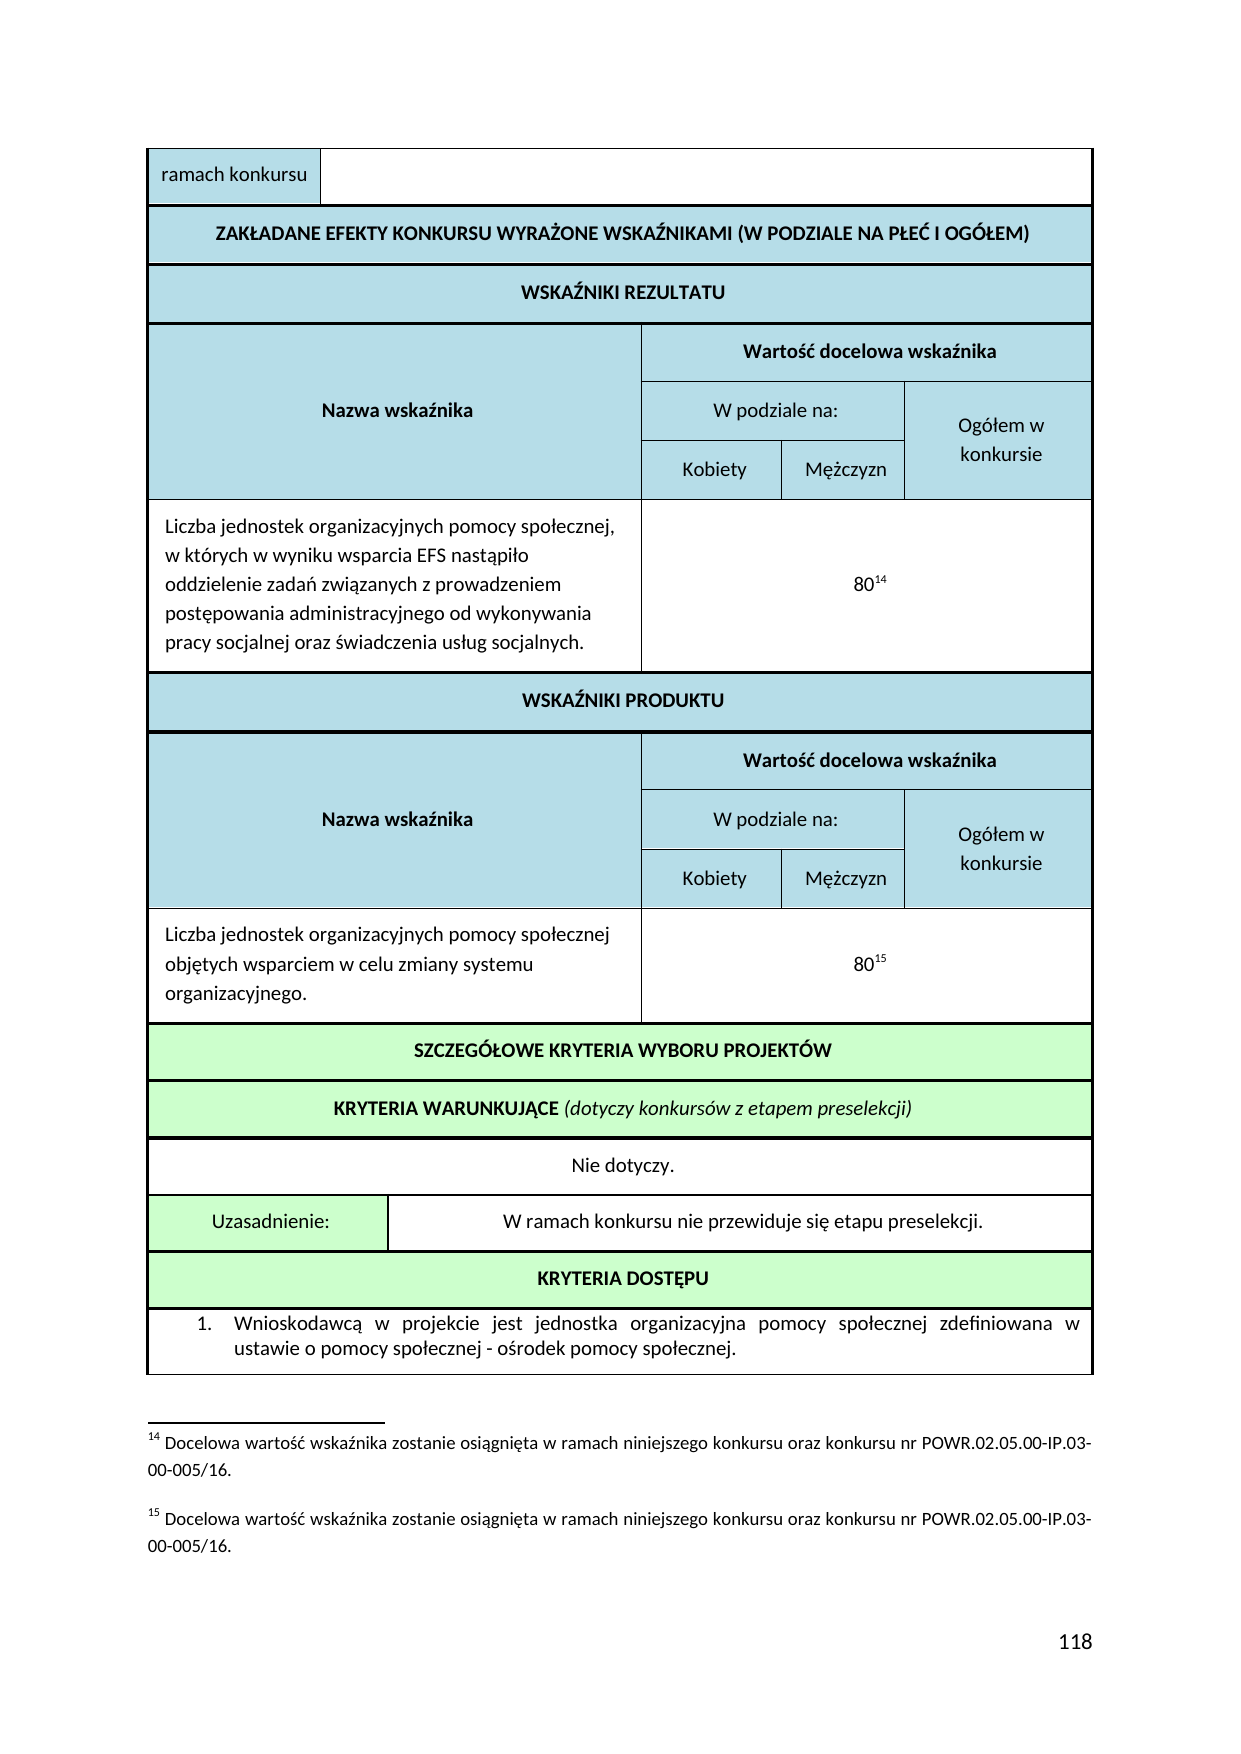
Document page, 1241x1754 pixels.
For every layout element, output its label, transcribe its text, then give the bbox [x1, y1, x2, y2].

table_cell 80 [642, 500, 1091, 671]
table_cell Nazwa wskaźnika [149, 734, 641, 907]
table_cell Wartość docelowa wskaźnika [642, 734, 1091, 789]
table_cell W ramach konkursu nie przewiduje się etapu preselekcji. [389, 1196, 1091, 1250]
table_cell Kobiety [642, 441, 781, 499]
table_cell W podziale na: [642, 382, 904, 440]
table_cell 80 [642, 909, 1091, 1022]
table_cell Mężczyzn [782, 850, 904, 907]
table_cell Ogółem w konkursie [905, 790, 1091, 907]
table_cell SZCZEGÓŁOWE KRYTERIA WYBORU PROJEKTÓW [149, 1025, 1091, 1079]
table_cell W podziale na: [642, 790, 904, 848]
table_cell KRYTERIA DOSTĘPU [149, 1253, 1091, 1307]
table_cell WSKAŹNIKI PRODUKTU [149, 674, 1091, 730]
table_cell Nazwa wskaźnika [149, 325, 641, 499]
table_cell Wartość docelowa wskaźnika [642, 325, 1091, 381]
table_cell KRYTERIA WARUNKUJĄCE (dotyczy konkursów z etapem preselekcji) [149, 1082, 1091, 1136]
table_cell Liczba jednostek organizacyjnych pomocy społecznej objętych wsparciem w celu zmiany systemu organizacyjnego. [149, 909, 641, 1022]
table_cell WSKAŹNIKI REZULTATU [149, 266, 1091, 322]
table_cell Uzasadnienie: [149, 1196, 387, 1250]
table_cell Wnioskodawcą w projekcie jest jednostka organizacyjna pomocy społecznej zdefiniowana w ustawie o pomocy społecznej - ośrodek pomocy społecznej. [149, 1310, 1091, 1373]
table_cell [321, 149, 1091, 203]
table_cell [149, 149, 320, 203]
table_cell Mężczyzn [782, 441, 904, 499]
table_cell Kobiety [642, 850, 781, 907]
table_cell Liczba jednostek organizacyjnych pomocy społecznej, w których w wyniku wsparcia EFS nastąpiło oddzielenie zadań związanych z prowadzeniem postępowania administracyjnego od wykonywania pracy socjalnej oraz świadczenia usług socjalnych. [149, 500, 641, 671]
table_cell Nie dotyczy. [149, 1140, 1091, 1194]
table_cell Ogółem w konkursie [905, 382, 1091, 499]
table_cell ZAKŁADANE EFEKTY KONKURSU WYRAŻONE WSKAŹNIKAMI (W PODZIALE NA PŁEĆ I OGÓŁEM) [149, 207, 1091, 262]
